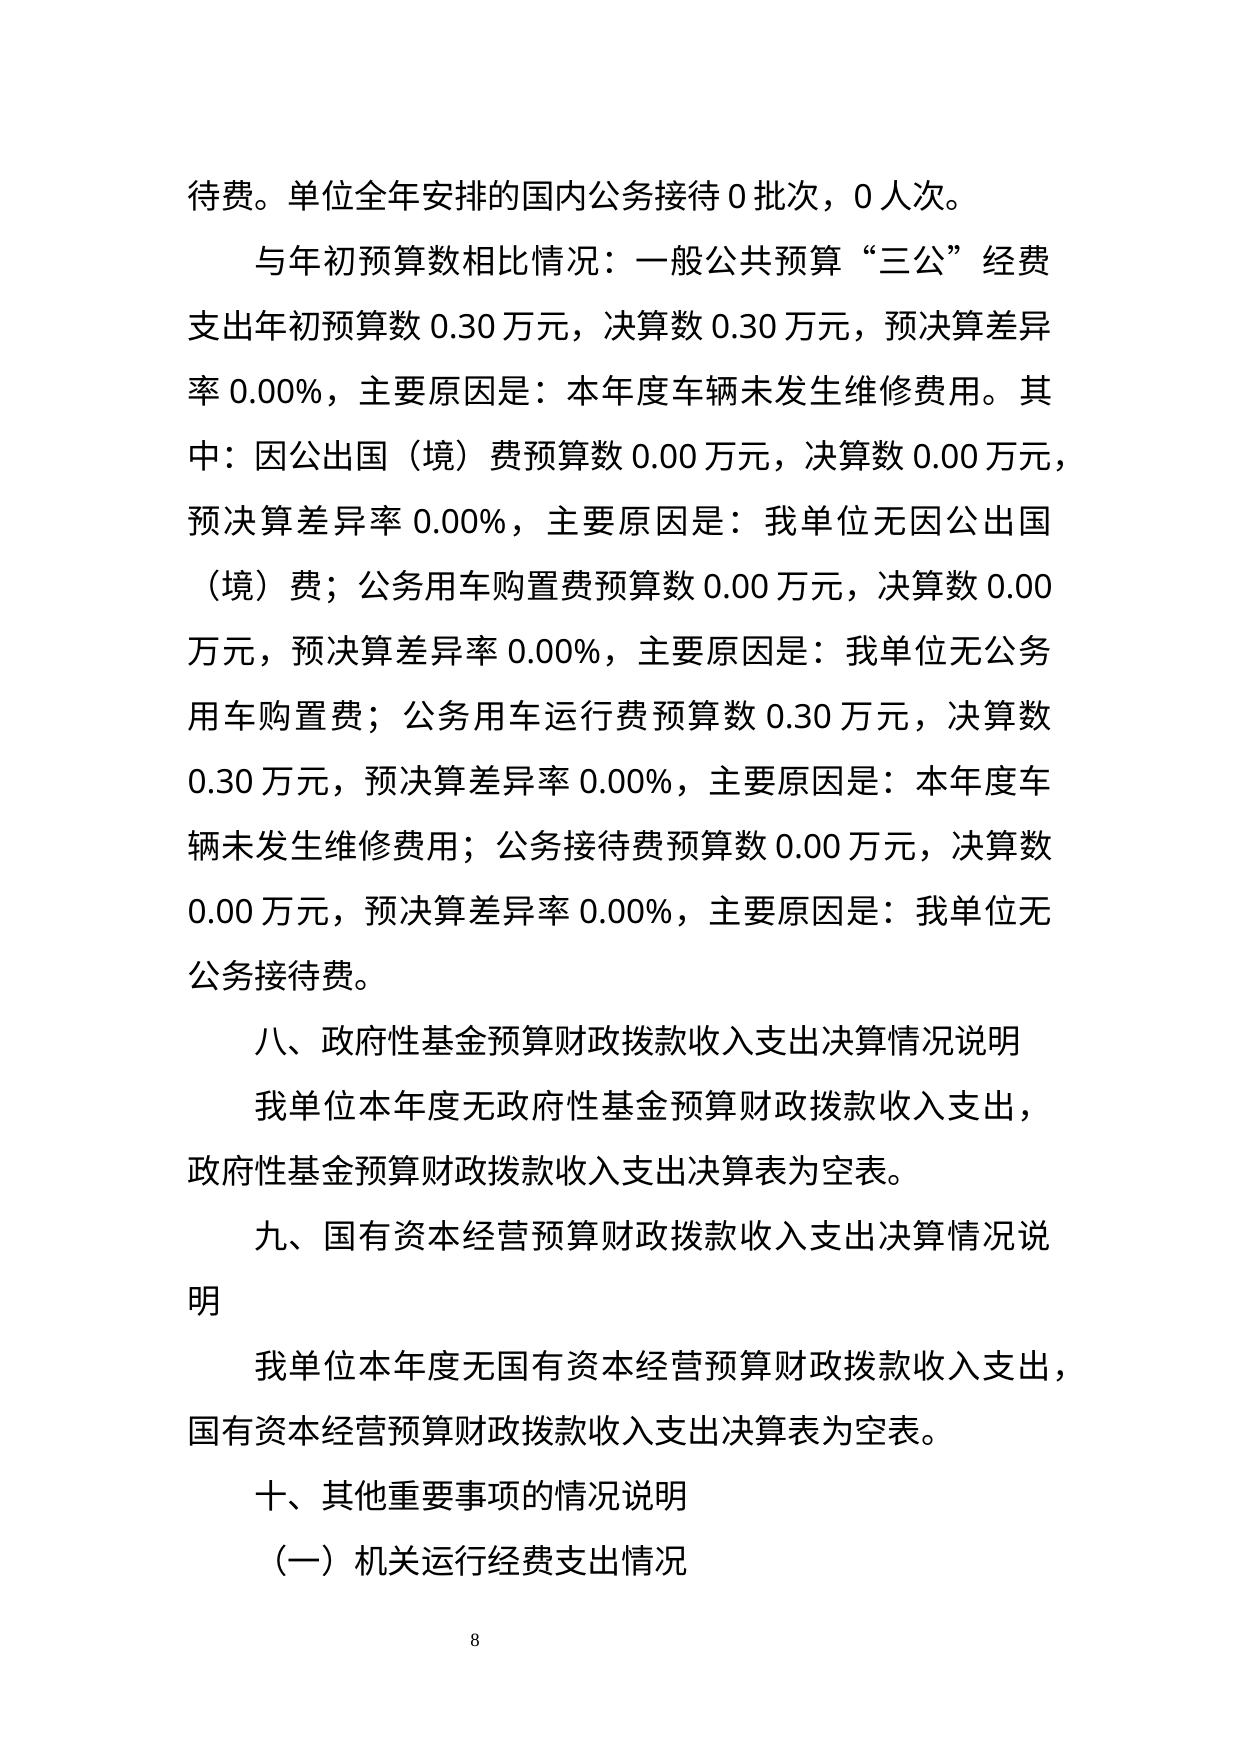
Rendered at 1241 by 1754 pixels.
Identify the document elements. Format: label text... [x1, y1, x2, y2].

text 我单位本年度无政府性基金预算财政拨款收入支出，政府性基金预算财政拨款收入支出决算表为空表。 [187, 1072, 1053, 1202]
text （一）机关运行经费支出情况 [187, 1527, 1053, 1592]
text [187, 162, 1053, 227]
text 我单位本年度无国有资本经营预算财政拨款收入支出，国有资本经营预算财政拨款收入支出决算表为空表。 [187, 1332, 1053, 1462]
text 八、政府性基金预算财政拨款收入支出决算情况说明 [187, 1007, 1053, 1072]
text 十、其他重要事项的情况说明 [187, 1462, 1053, 1527]
text 九、国有资本经营预算财政拨款收入支出决算情况说明 [187, 1202, 1053, 1332]
text 与年初预算数相比情况：一般公共预算“三公”经费支出年初预算数0.30万元，决算数0.30万元，预决算差异率0.00%，主要原因是：本年度车辆未发生维修费用。其中：因公出国（境）费预算数0.00万元，决算数0.00万元，预决算差异率0.00%，主要原因是：我单位无因公出国（境）费；公务用车购置费预算数0.00万元，决算数0.00万元，预决算差异率0.00%，主要原因是：我单位无公务用车购置费；公务用车运行费预算数0.30万元，决算数0.30万元，预决算差异率0.00%，主要原因是：本年度车辆未发生维修费用；公务接待费预算数0.00万元，决算数0.00万元，预决算差异率0.00%，主要原因是：我单位无公务接待费。 [187, 227, 1053, 1007]
